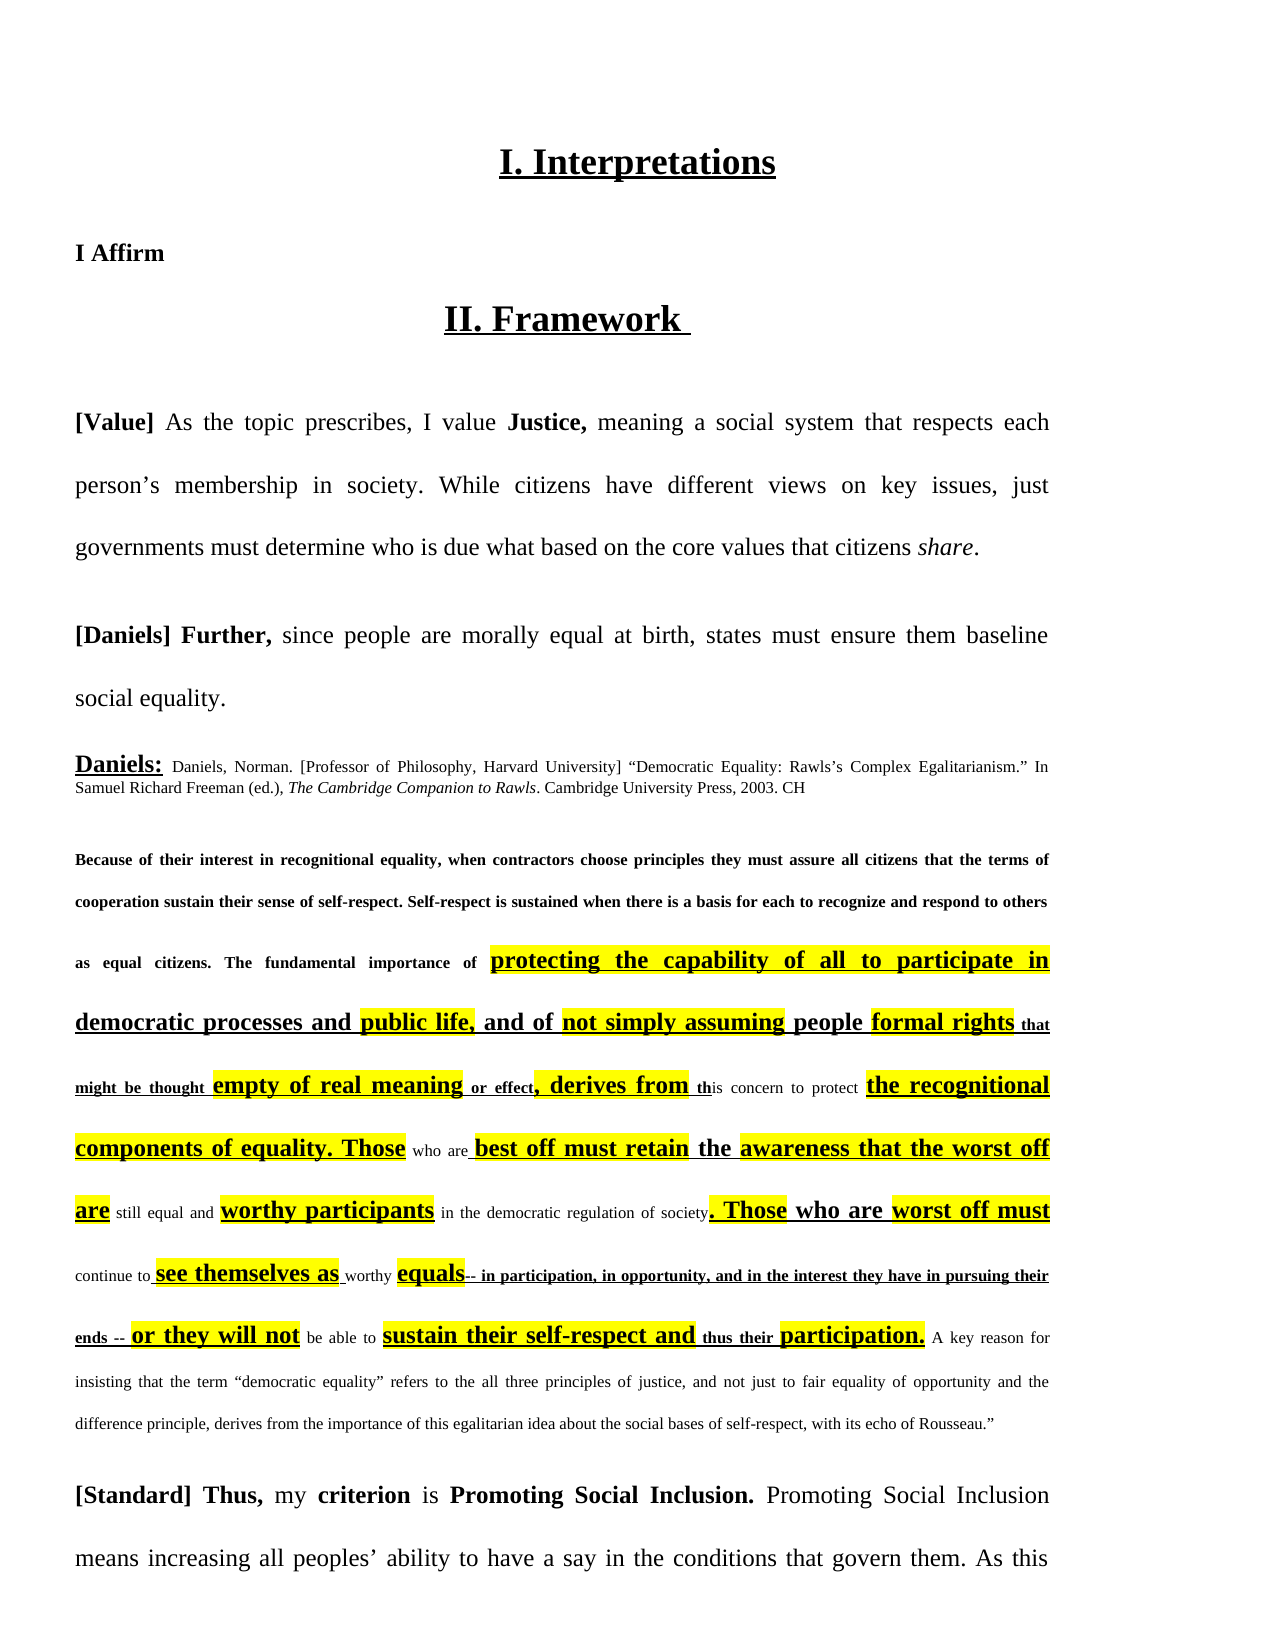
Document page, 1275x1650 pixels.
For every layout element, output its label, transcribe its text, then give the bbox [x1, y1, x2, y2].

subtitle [75, 1480, 1050, 1572]
text I Affirm [75, 238, 1050, 267]
text Because of their interest in recognitional equality, when contractors choose principles they must assure all citizens that the terms of cooperation sustain their sense of self-respect. Self-respect is sustained when there is a basis for each to recognize and respond to others as equal citizens. The fundamental importance of protecting the capability of all to participate in democratic processes and public life, and of not simply assuming people formal rights that might be thought empty of real meaning or effect, derives from this concern to protect the recognitional components of equality. Those who are best off must retain the awareness that the worst off are still equal and worthy participants in the democratic regulation of society. Those who are worst off must continue to see themselves as worthy equals-- in participation, in opportunity, and in the interest they have in pursuing their ends -- or they will not be able to sustain their self-respect and thus their participation. A key reason for insisting that the term “democratic equality” refers to the all three principles of justice, and not just to fair equality of opportunity and the difference principle, derives from the importance of this egalitarian idea about the social bases of self-respect, with its echo of Rousseau.” [75, 1034, 1050, 1433]
text Because of their interest in recognitional equality, when contractors choose principles they must assure all citizens that the terms of cooperation sustain their sense of self-respect. Self-respect is sustained when there is a basis for each to recognize and respond to others as equal citizens. The fundamental importance of protecting the capability of all to participate in democratic processes and public life, and of not simply assuming people formal rights that might be thought empty of real meaning or effect, derives from this concern to protect the recognitional components of equality. Those who are best off must retain the awareness that the worst off are still equal and worthy participants in the democratic regulation of society. Those who are worst off must continue to see themselves as worthy equals-- in participation, in opportunity, and in the interest they have in pursuing their ends -- or they will not be able to sustain their self-respect and thus their participation. A key reason for insisting that the term “democratic equality” refers to the all three principles of justice, and not just to fair equality of opportunity and the difference principle, derives from the importance of this egalitarian idea about the social bases of self-respect, with its echo of Rousseau.” [75, 850, 1050, 1032]
text I. Interpretations [75, 139, 1200, 182]
text II. Framework [75, 296, 1050, 339]
subtitle [Value] As the topic prescribes, I value Justice, meaning a social system that respects each person’s membership in society. While citizens have different views on key issues, just governments must determine who is due what based on the core values that citizens share. [75, 407, 1050, 561]
subtitle [Daniels] Further, since people are morally equal at birth, states must ensure them baseline social equality. [75, 620, 1050, 711]
text Daniels: Daniels, Norman. [Professor of Philosophy, Harvard University] “Democratic Equality: Rawls’s Complex Egalitarianism.” In Samuel Richard Freeman (ed.), The Cambridge Companion to Rawls. Cambridge University Press, 2003. CH [75, 749, 1050, 797]
